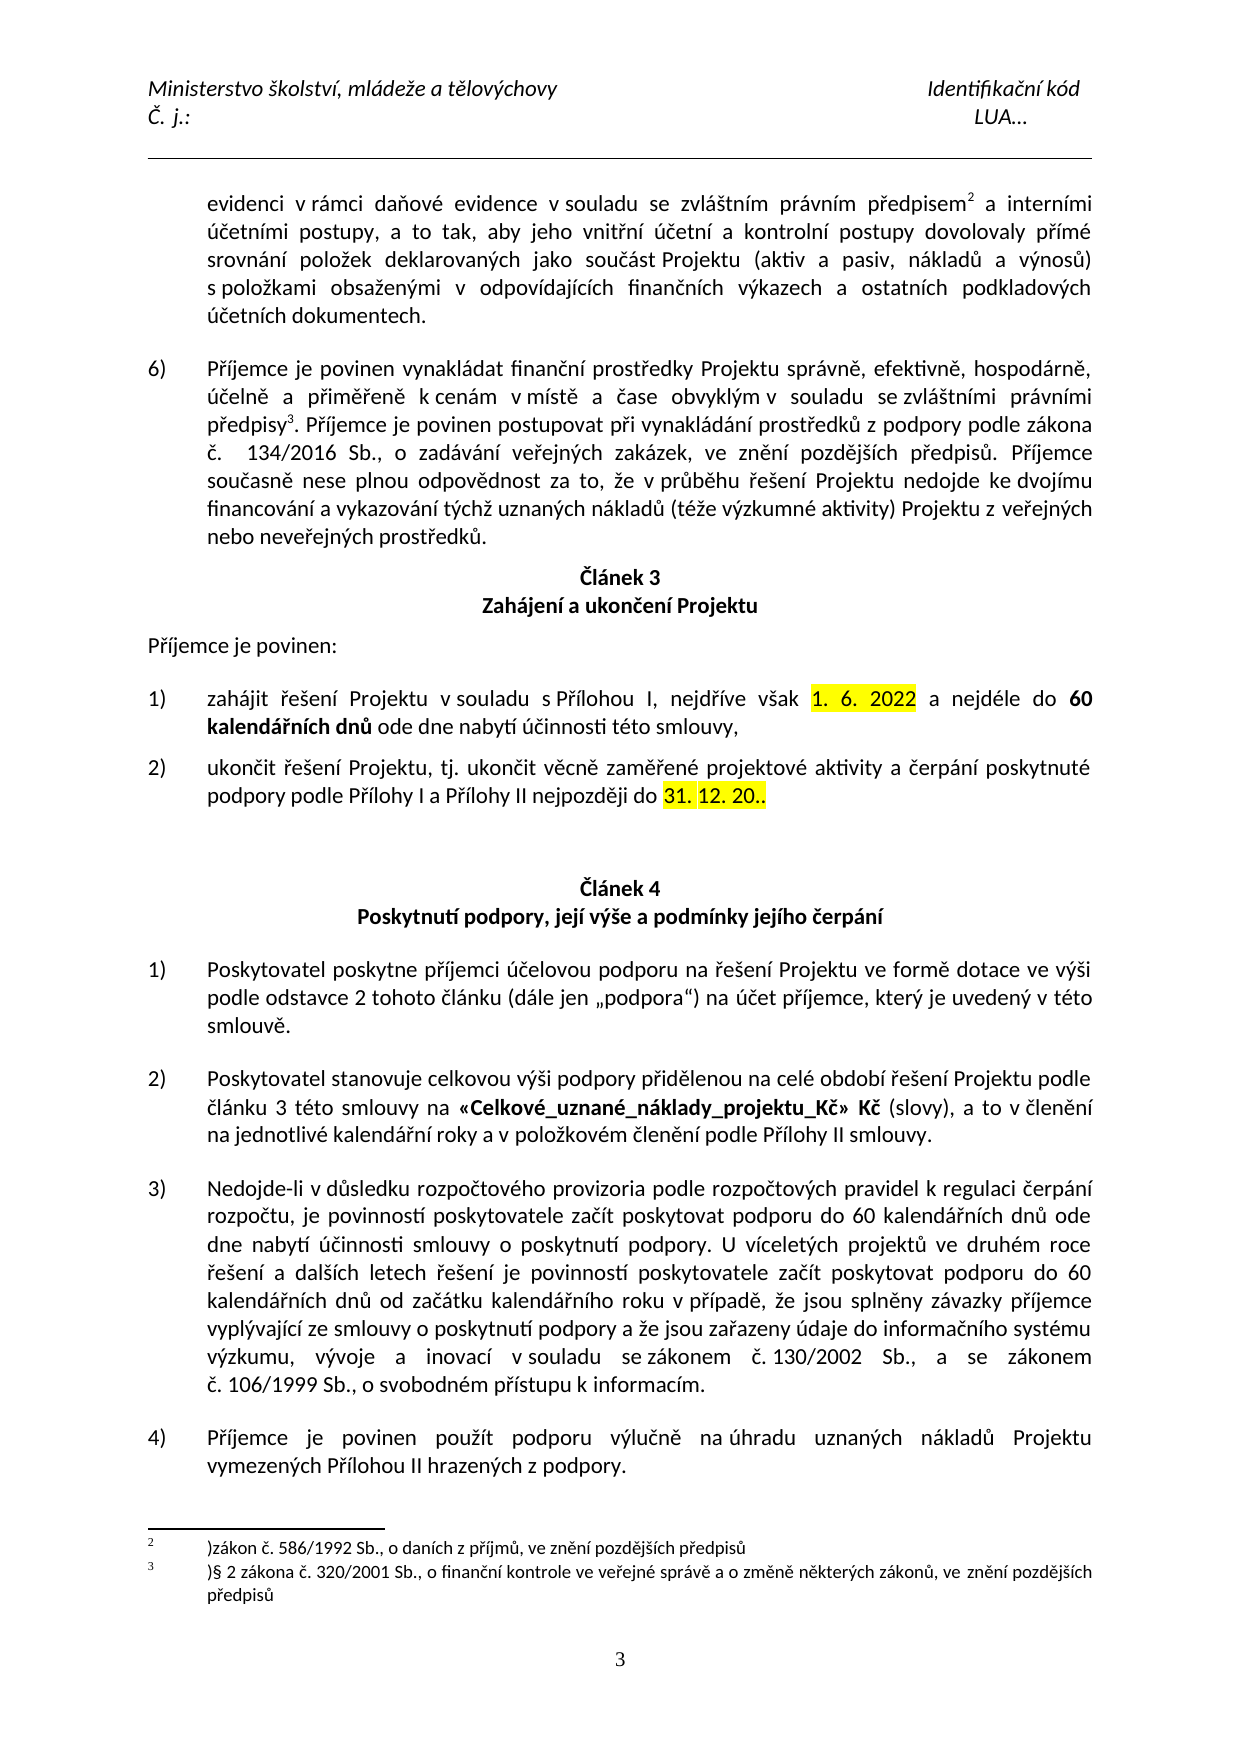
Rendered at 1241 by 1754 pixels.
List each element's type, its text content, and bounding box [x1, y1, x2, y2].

text Příjemce je povinen: [148, 631, 1092, 659]
list Příjemce je povinen vynakládat finanční prostředky Projektu správně, efektivně, hospodárně, účelně a přiměřeně k cenám v místě a čase obvyklým v souladu se zvláštními právními předpisy. Příjemce je povinen postupovat při vynakládání prostředků z podpory podle zákona č. 134/2016 Sb., o zadávání veřejných zakázek, ve znění pozdějších předpisů. Příjemce současně nese plnou odpovědnost za to, že v průběhu řešení Projektu nedojde ke dvojímu financování a vykazování týchž uznaných nákladů (téže výzkumné aktivity) Projektu z veřejných nebo neveřejných prostředků. [148, 354, 1092, 550]
text Poskytnutí podpory, její výše a podmínky jejího čerpání [148, 902, 1092, 931]
list Nedojde-li v důsledku rozpočtového provizoria podle rozpočtových pravidel k regulaci čerpání rozpočtu, je povinností poskytovatele začít poskytovat podporu do 60 kalendářních dnů ode dne nabytí účinnosti smlouvy o poskytnutí podpory. U víceletých projektů ve druhém roce řešení a dalších letech řešení je povinností poskytovatele začít poskytovat podporu do 60 kalendářních dnů od začátku kalendářního roku v případě, že jsou splněny závazky příjemce vyplývající ze smlouvy o poskytnutí podpory a že jsou zařazeny údaje do informačního systému výzkumu, vývoje a inovací v souladu se zákonem č. 130/2002 Sb., a se zákonem č. 106/1999 Sb., o svobodném přístupu k informacím. [148, 1174, 1092, 1398]
text Článek 4 [148, 874, 1092, 902]
list ukončit řešení Projektu, tj. ukončit věcně zaměřené projektové aktivity a čerpání poskytnuté podpory podle Přílohy I a Přílohy II nejpozději do 31. 12. 20.. [148, 753, 1092, 809]
list zahájit řešení Projektu v souladu s Přílohou I, nejdříve však 1. 6. 2022 a nejdéle do 60 kalendářních dnů ode dne nabytí účinnosti této smlouvy, [148, 684, 1092, 740]
list Poskytovatel stanovuje celkovou výši podpory přidělenou na celé období řešení Projektu podle článku 3 této smlouvy na «Celkové_uznané_náklady_projektu_Kč» Kč (slovy), a to v členění na jednotlivé kalendářní roky a v položkovém členění podle Přílohy II smlouvy. [148, 1064, 1092, 1149]
text Článek 3 [148, 563, 1092, 591]
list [148, 189, 1092, 329]
list Poskytovatel poskytne příjemci účelovou podporu na řešení Projektu ve formě dotace ve výši podle odstavce 2 tohoto článku (dále jen „podpora“) na účet příjemce, který je uvedený v této smlouvě. [148, 956, 1092, 1039]
text Zahájení a ukončení Projektu [148, 591, 1092, 619]
list Příjemce je povinen použít podporu výlučně na úhradu uznaných nákladů Projektu vymezených Přílohou II hrazených z podpory. [148, 1423, 1092, 1479]
